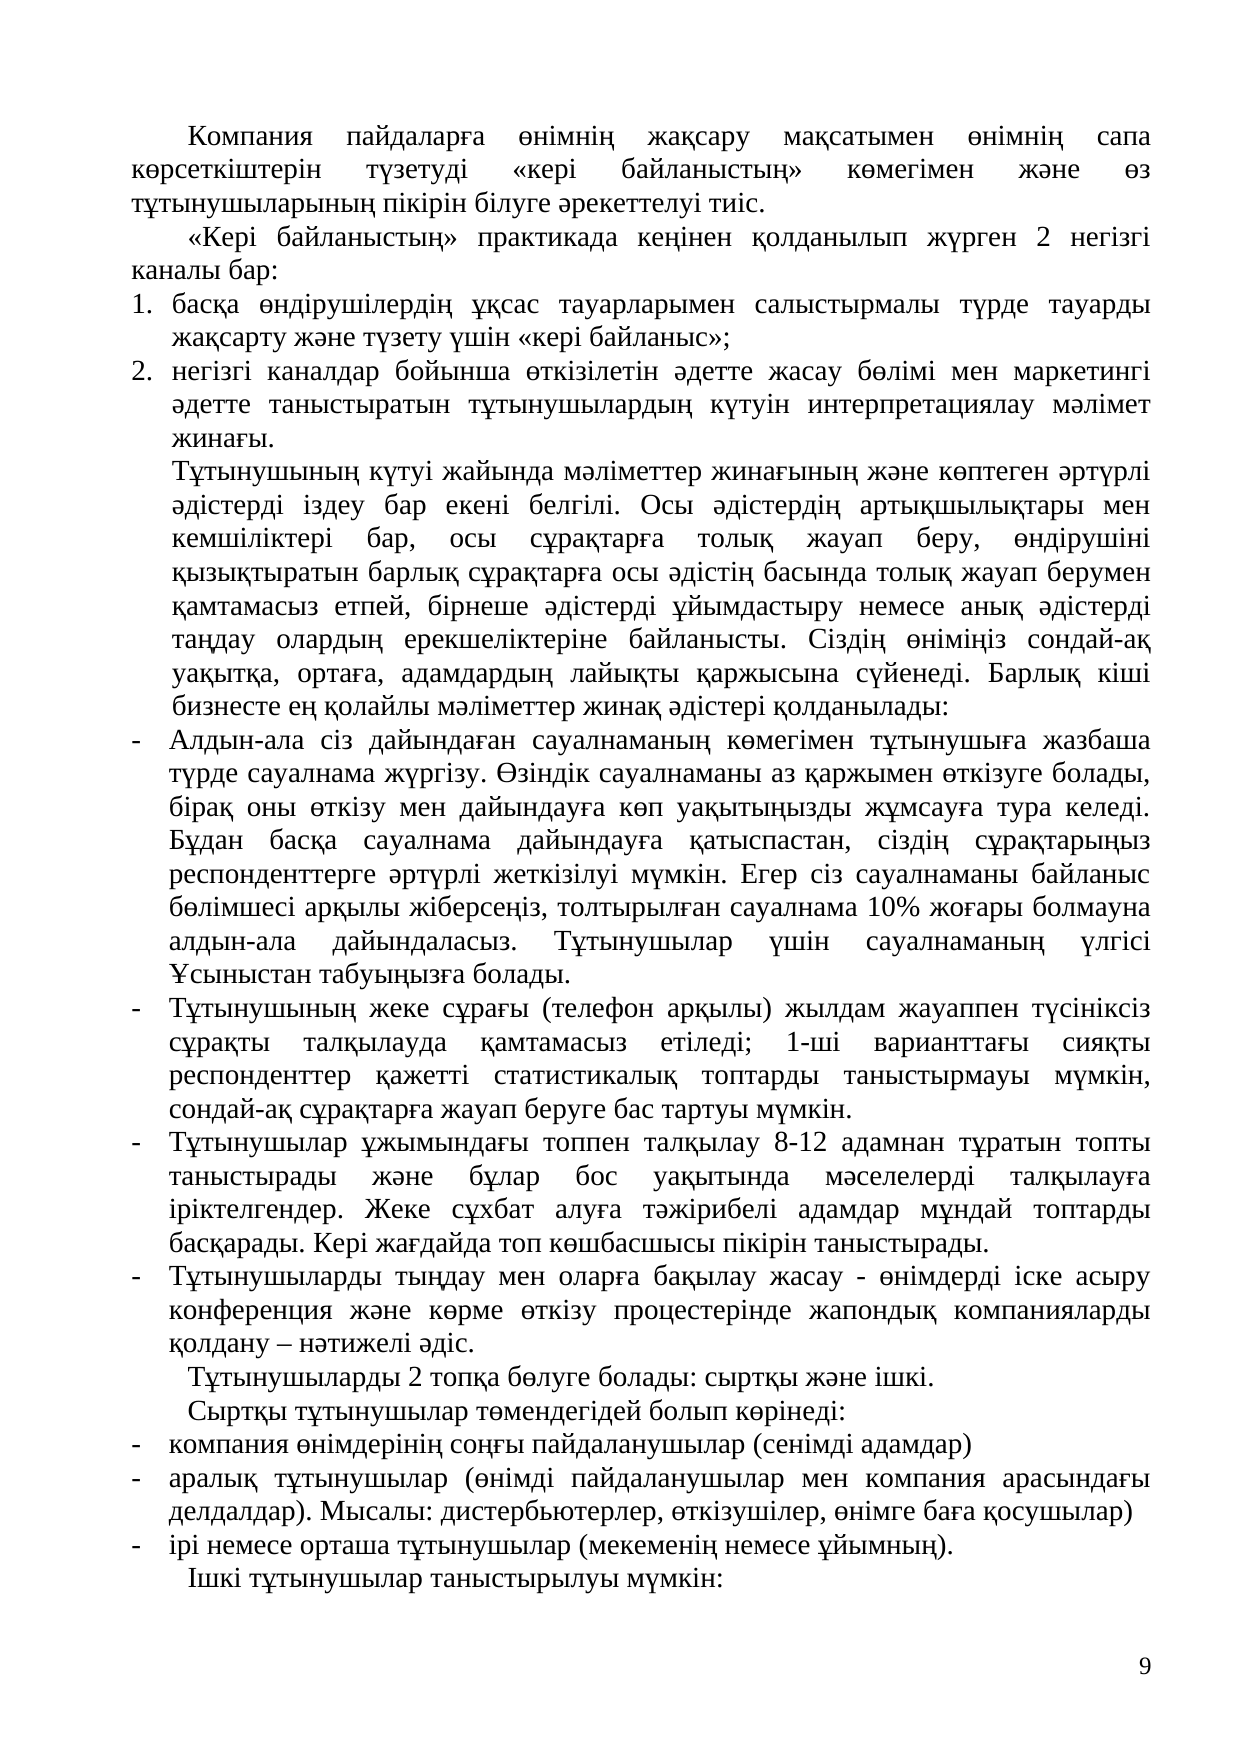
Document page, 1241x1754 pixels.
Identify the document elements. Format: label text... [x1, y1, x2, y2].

list аралық тұтынушылар (өнімді пайдаланушылар мен компания арасындағы делдалдар). Мысалы: дистербьютерлер, өткізушілер, өнімге баға қосушылар) [131, 1460, 1152, 1527]
list Тұтынушылар ұжымындағы топпен талқылау 8-12 адамнан тұратын топты таныстырады және бұлар бос уақытында мәселелерді талқылауға іріктелгендер. Жеке сұхбат алуға тәжірибелі адамдар мұндай топтарды басқарады. Кері жағдайда топ көшбасшысы пікірін таныстырады. [131, 1124, 1152, 1258]
list Алдын-ала сіз дайындаған сауалнаманың көмегімен тұтынушыға жазбаша түрде сауалнама жүргізу. Өзіндік сауалнаманы аз қаржымен өткізуге болады, бірақ оны өткізу мен дайындауға көп уақытыңызды жұмсауға тура келеді. Бұдан басқа сауалнама дайындауға қатыспастан, сіздің сұрақтарыңыз респонденттерге әртүрлі жеткізілуі мүмкін. Егер сіз сауалнаманы байланыс бөлімшесі арқылы жіберсеңіз, толтырылған сауалнама 10% жоғары болмауна алдын-ала дайындаласыз. Тұтынушылар үшін сауалнаманың үлгісі Ұсыныстан табуыңызға болады. [131, 722, 1152, 990]
text «Кері байланыстың» практикада кеңінен қолданылып жүрген 2 негізгі каналы бар: [131, 219, 1152, 286]
list компания өнімдерінің соңғы пайдаланушылар (сенімді адамдар) [131, 1426, 1152, 1460]
text Тұтынушыларды 2 топқа бөлуге болады: сыртқы және ішкі. [131, 1359, 1152, 1393]
text Тұтынушының күтуі жайында мәліметтер жинағының және көптеген әртүрлі әдістерді іздеу бар екені белгілі. Осы әдістердің артықшылықтары мен кемшіліктері бар, осы сұрақтарға толық жауап беру, өндірушіні қызықтыратын барлық сұрақтарға осы әдістің басында толық жауап берумен қамтамасыз етпей, бірнеше әдістерді ұйымдастыру немесе анық әдістерді таңдау олардың ерекшеліктеріне байланысты. Сіздің өніміңіз сондай-ақ уақытқа, ортаға, адамдардың лайықты қаржысына сүйенеді. Барлық кіші бизнесте ең қолайлы мәліметтер жинақ әдістері қолданылады: [172, 453, 1152, 722]
text Сыртқы тұтынушылар төмендегідей болып көрінеді: [131, 1393, 1152, 1426]
list Тұтынушының жеке сұрағы (телефон арқылы) жылдам жауаппен түсініксіз сұрақты талқылауда қамтамасыз етіледі; 1-ші варианттағы сияқты респонденттер қажетті статистикалық топтарды таныстырмауы мүмкін, сондай-ақ сұрақтарға жауап беруге бас тартуы мүмкін. [131, 990, 1152, 1124]
list басқа өндірушілердің ұқсас тауарларымен салыстырмалы түрде тауарды жақсарту және түзету үшін «кері байланыс»; [131, 286, 1152, 353]
text Ішкі тұтынушылар таныстырылуы мүмкін: [131, 1560, 1152, 1594]
list ірі немесе орташа тұтынушылар (мекеменің немесе ұйымның). [131, 1527, 1152, 1560]
list Тұтынушыларды тыңдау мен оларға бақылау жасау - өнімдерді іске асыру конференция және көрме өткізу процестерінде жапондық компанияларды қолдану – нәтижелі әдіс. [131, 1258, 1152, 1359]
text Компания пайдаларға өнімнің жақсару мақсатымен өнімнің сапа көрсеткіштерін түзетуді «кері байланыстың» көмегімен және өз тұтынушыларының пікірін білуге әрекеттелуі тиіс. [131, 118, 1152, 219]
list негізгі каналдар бойынша өткізілетін әдетте жасау бөлімі мен маркетингі әдетте таныстыратын тұтынушылардың күтуін интерпретациялау мәлімет жинағы. [131, 353, 1152, 453]
